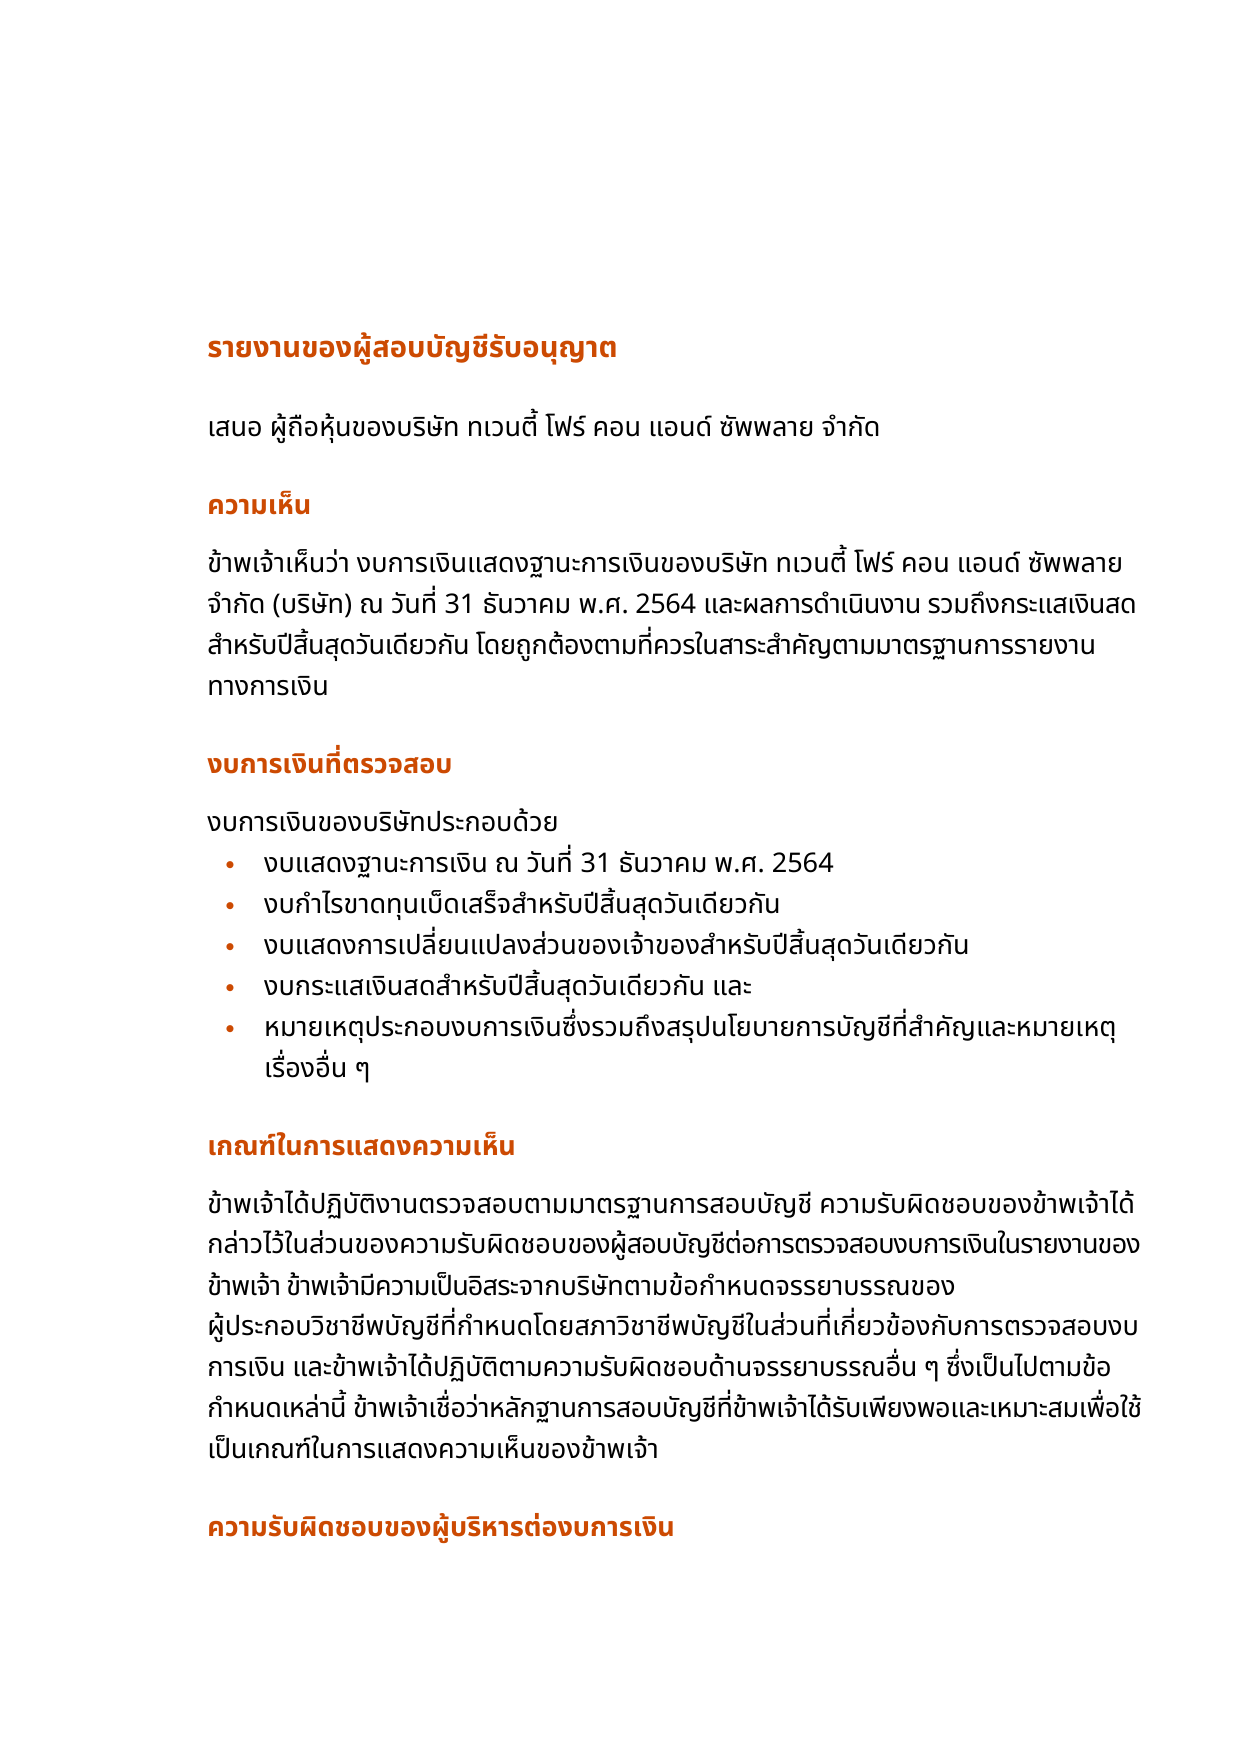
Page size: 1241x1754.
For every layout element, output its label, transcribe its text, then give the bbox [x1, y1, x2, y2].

text ความเห็น [207, 486, 1165, 527]
text เกณฑ์ในการแสดงความเห็น [207, 1126, 1165, 1167]
text เสนอ ผู้ถือหุ้นของบริษัท ทเวนตี้ โฟร์ คอน แอนด์ ซัพพลาย จำกัด [207, 408, 1165, 449]
text ข้าพเจ้าได้ปฏิบัติงานตรวจสอบตามมาตรฐานการสอบบัญชี ความรับผิดชอบของข้าพเจ้าได้กล่าวไว้ในส่วนของความรับผิดชอบของผู้สอบบัญชีต่อการตรวจสอบงบการเงินในรายงานของข้าพเจ้า ข้าพเจ้ามีความเป็นอิสระจากบริษัทตามข้อกำหนดจรรยาบรรณของ ผู้ประกอบวิชาชีพบัญชีที่กำหนดโดยสภาวิชาชีพบัญชีในส่วนที่เกี่ยวข้องกับการตรวจสอบงบการเงิน และข้าพเจ้าได้ปฏิบัติตามความรับผิดชอบด้านจรรยาบรรณอื่น ๆ ซึ่งเป็นไปตามข้อกำหนดเหล่านี้ ข้าพเจ้าเชื่อว่าหลักฐานการสอบบัญชีที่ข้าพเจ้าได้รับเพียงพอและเหมาะสมเพื่อใช้เป็นเกณฑ์ในการแสดงความเห็นของข้าพเจ้า [207, 1184, 1165, 1471]
list หมายเหตุประกอบงบการเงินซึ่งรวมถึงสรุปนโยบายการบัญชีที่สำคัญและหมายเหตุเรื่องอื่น ๆ [226, 1007, 1165, 1089]
text งบการเงินของบริษัทประกอบด้วย [207, 803, 1165, 843]
list งบกำไรขาดทุนเบ็ดเสร็จสำหรับปีสิ้นสุดวันเดียวกัน [226, 885, 1165, 926]
text งบการเงินที่ตรวจสอบ [207, 744, 1165, 786]
text ความรับผิดชอบของผู้บริหารต่องบการเงิน [207, 1508, 1165, 1549]
text รายงานของผู้สอบบัญชีรับอนุญาต [207, 327, 1165, 371]
list งบแสดงการเปลี่ยนแปลงส่วนของเจ้าของสำหรับปีสิ้นสุดวันเดียวกัน [226, 926, 1165, 967]
list งบแสดงฐานะการเงิน ณ วันที่ 31 ธันวาคม พ.ศ. 2564 [226, 843, 1165, 885]
list งบกระแสเงินสดสำหรับปีสิ้นสุดวันเดียวกัน และ [226, 967, 1165, 1007]
text ข้าพเจ้าเห็นว่า งบการเงินแสดงฐานะการเงินของบริษัท ทเวนตี้ โฟร์ คอน แอนด์ ซัพพลาย จำกัด (บริษัท) ณ วันที่ 31 ธันวาคม พ.ศ. 2564 และผลการดำเนินงาน รวมถึงกระแสเงินสดสำหรับปีสิ้นสุดวันเดียวกัน โดยถูกต้องตามที่ควรในสาระสำคัญตามมาตรฐานการรายงานทางการเงิน [207, 544, 1165, 708]
